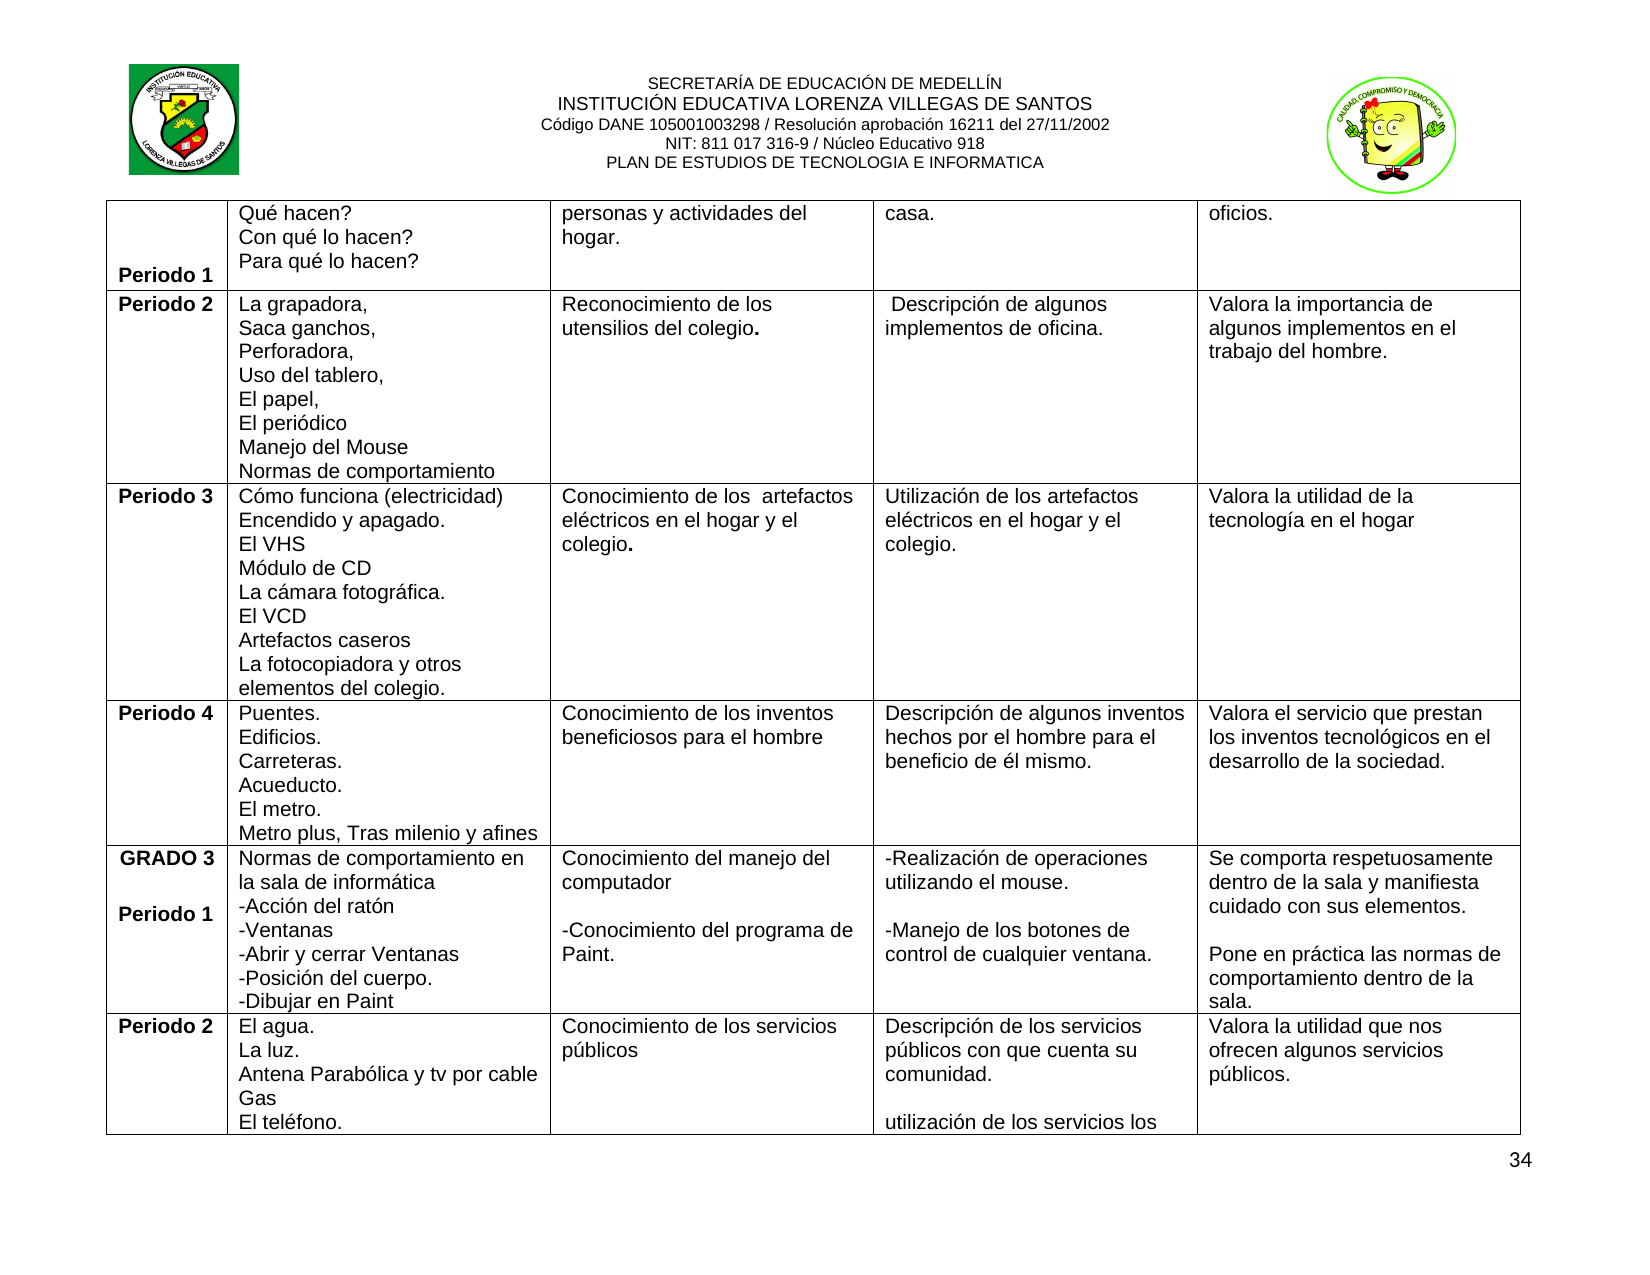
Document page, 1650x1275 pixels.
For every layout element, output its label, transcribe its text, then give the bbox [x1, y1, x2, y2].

table_cell Con quién vivo? Qué hacen? Con qué lo hacen? Para qué lo hacen? [228, 201, 550, 290]
table_cell Reconocimiento de las personas y actividades del hogar. [551, 201, 873, 290]
table_cell La grapadora, Saca ganchos, Perforadora, Uso del tablero, El papel, El periódico Manejo del Mouse Normas de comportamiento [228, 291, 550, 483]
table_cell Valora el servicio que prestan los inventos tecnológicos en el desarrollo de la sociedad. [1198, 701, 1520, 844]
table_cell Normas de comportamiento en la sala de informática -Acción del ratón -Ventanas -Abrir y cerrar Ventanas -Posición del cuerpo. -Dibujar en Paint [228, 846, 550, 1013]
picture [128, 64, 240, 175]
table_cell Periodo 4 [107, 701, 227, 844]
table_cell Conocimiento de los artefactos eléctricos en el hogar y el colegio. [551, 484, 873, 700]
table_cell Valora la utilidad que nos ofrecen algunos servicios públicos. [1198, 1014, 1520, 1134]
table_cell Conocimiento del manejo del computador -Conocimiento del programa de Paint. [551, 846, 873, 1013]
table_cell Periodo 3 [107, 484, 227, 700]
table_cell Periodo 2 [107, 291, 227, 483]
table_cell Conocimiento de los inventos beneficiosos para el hombre [551, 701, 873, 844]
table_cell GRADO 2 Periodo 1 [107, 201, 227, 290]
table_cell Conocimiento de los servicios públicos [551, 1014, 873, 1134]
table_cell El agua. La luz. Antena Parabólica y tv por cable Gas El teléfono. El celular. Internet. Uso adecuado de los servicios públicos. [228, 1014, 550, 1134]
table_cell Utilización de los artefactos eléctricos en el hogar y el colegio. [874, 484, 1197, 700]
table_cell Descripción de algunos implementos de oficina. [874, 291, 1197, 483]
table_cell Valora la importancia de algunos implementos en el trabajo del hombre. [1198, 291, 1520, 483]
table_cell Respeta a las personas y sus oficios. [1198, 201, 1520, 290]
table_cell GRADO 3 Periodo 1 [107, 846, 227, 1013]
table_cell Descripción de los servicios públicos con que cuenta su comunidad. utilización de los servicios los servicios públicos. [874, 1014, 1197, 1134]
table_cell Cómo funciona (electricidad) Encendido y apagado. El VHS Módulo de CD La cámara fotográfica. El VCD Artefactos caseros La fotocopiadora y otros elementos del colegio. [228, 484, 550, 700]
table_cell -Realización de operaciones utilizando el mouse. -Manejo de los botones de control de cualquier ventana. [874, 846, 1197, 1013]
table_cell Descripción los miembros de la casa. [874, 201, 1197, 290]
table_cell Se comporta respetuosamente dentro de la sala y manifiesta cuidado con sus elementos. Pone en práctica las normas de comportamiento dentro de la sala. [1198, 846, 1520, 1013]
table_cell Reconocimiento de los utensilios del colegio. [551, 291, 873, 483]
table_cell Periodo 2 [107, 1014, 227, 1134]
picture [1326, 77, 1457, 194]
table_cell Valora la utilidad de la tecnología en el hogar [1198, 484, 1520, 700]
table_cell Puentes. Edificios. Carreteras. Acueducto. El metro. Metro plus, Tras milenio y afines [228, 701, 550, 844]
table_cell Descripción de algunos inventos hechos por el hombre para el beneficio de él mismo. [874, 701, 1197, 844]
